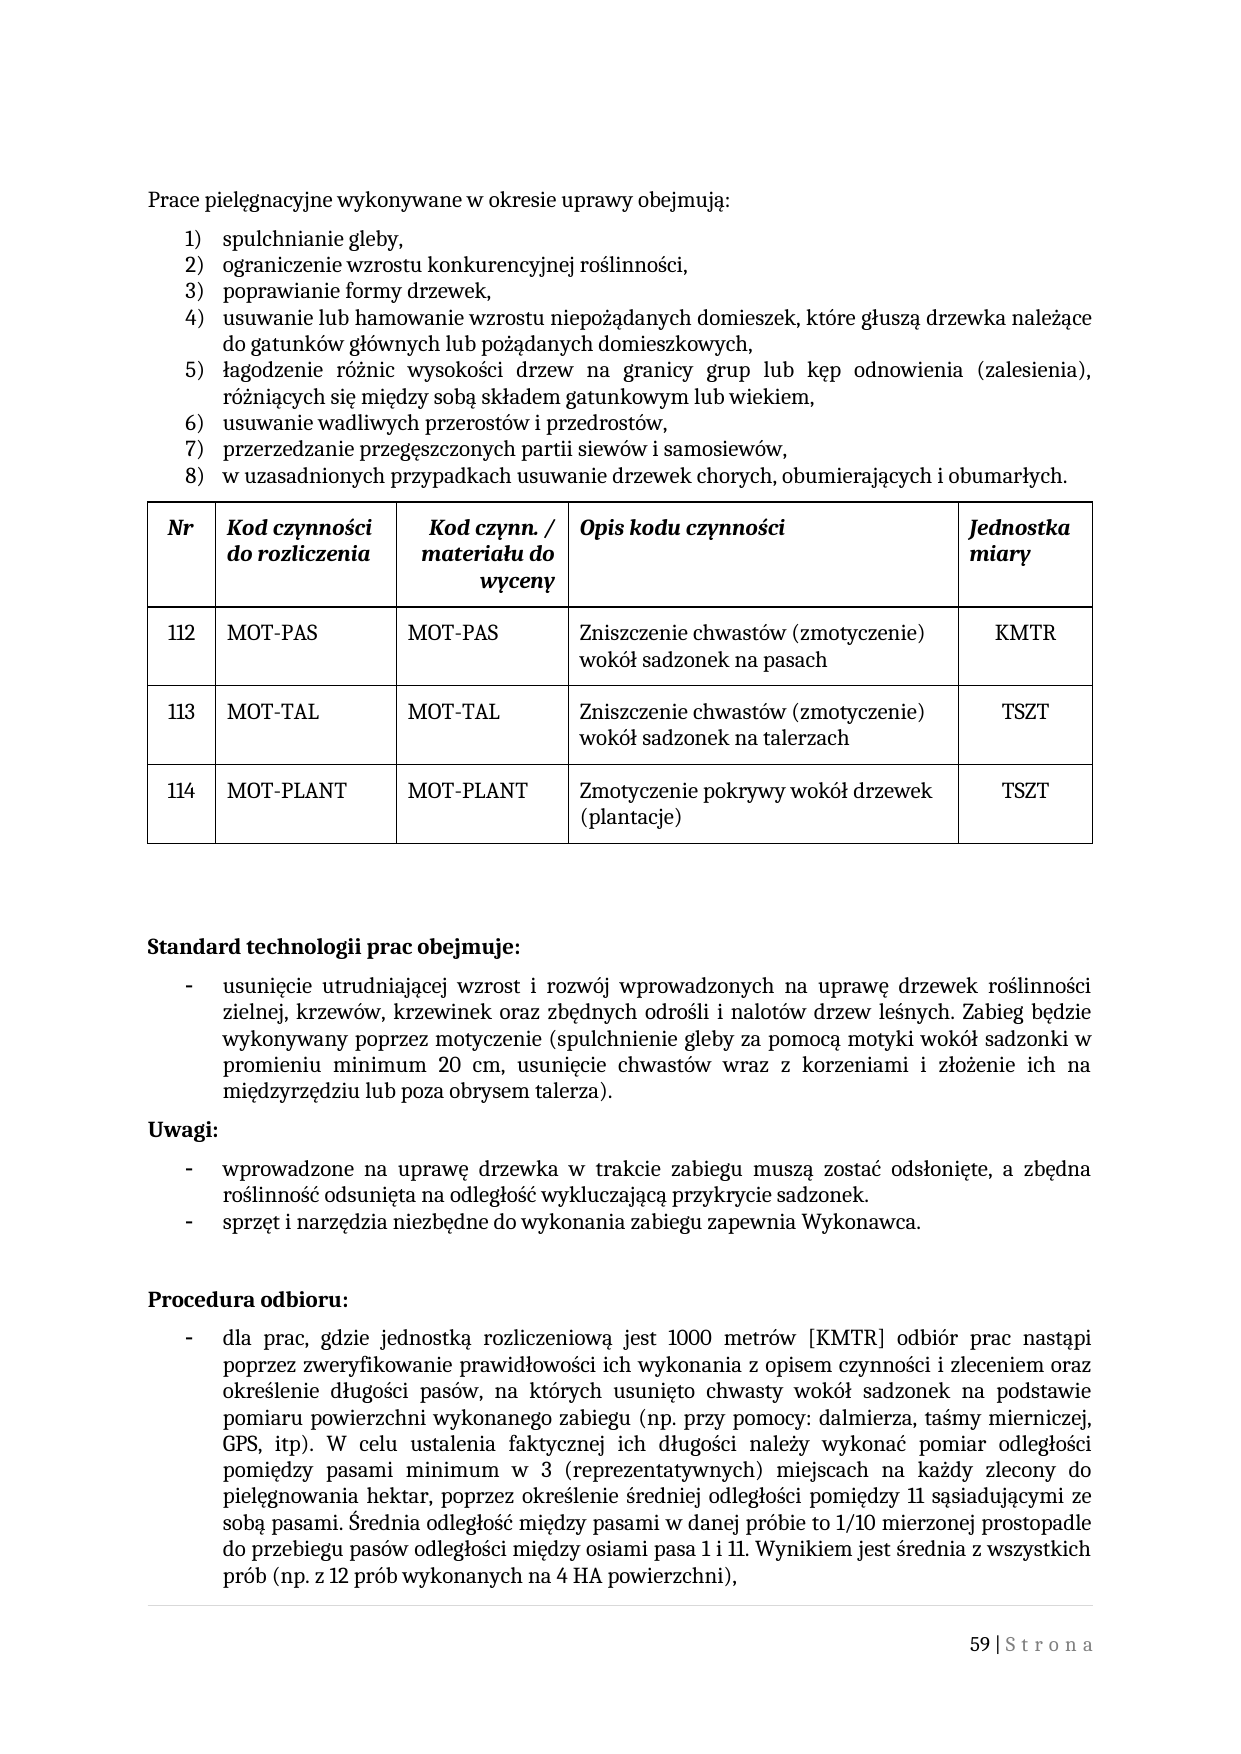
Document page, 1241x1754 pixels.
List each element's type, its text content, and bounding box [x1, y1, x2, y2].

list usunięcie utrudniającej wzrost i rozwój wprowadzonych na uprawę drzewek roślinności zielnej, krzewów, krzewinek oraz zbędnych odrośli i nalotów drzew leśnych. Zabieg będzie wykonywany poprzez motyczenie (spulchnienie gleby za pomocą motyki wokół sadzonki w promieniu minimum 20 cm, usunięcie chwastów wraz z korzeniami i złożenie ich na międzyrzędziu lub poza obrysem talerza). [185, 973, 1093, 1104]
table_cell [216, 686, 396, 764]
list sprzęt i narzędzia niezbędne do wykonania zabiegu zapewnia Wykonawca. [185, 1209, 1093, 1235]
list przerzedzanie przegęszczonych partii siewów i samosiewów, [185, 436, 1093, 462]
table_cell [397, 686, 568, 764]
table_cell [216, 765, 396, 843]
list w uzasadnionych przypadkach usuwanie drzewek chorych, obumierających i obumarłych. [185, 462, 1093, 489]
list usuwanie lub hamowanie wzrostu niepożądanych domieszek, które głuszą drzewka należące do gatunków głównych lub pożądanych domieszkowych, [185, 304, 1093, 357]
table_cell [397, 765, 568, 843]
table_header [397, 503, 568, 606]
list ograniczenie wzrostu konkurencyjnej roślinności, [185, 252, 1093, 278]
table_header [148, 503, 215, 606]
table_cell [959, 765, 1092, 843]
text Prace pielęgnacyjne wykonywane w okresie uprawy obejmują: [148, 186, 1093, 213]
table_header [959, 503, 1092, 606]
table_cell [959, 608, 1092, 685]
list łagodzenie różnic wysokości drzew na granicy grup lub kęp odnowienia (zalesienia), różniących się między sobą składem gatunkowym lub wiekiem, [185, 357, 1093, 410]
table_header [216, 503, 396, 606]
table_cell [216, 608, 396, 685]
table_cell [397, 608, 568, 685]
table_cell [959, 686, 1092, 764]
list poprawianie formy drzewek, [185, 278, 1093, 304]
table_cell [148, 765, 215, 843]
list wprowadzone na uprawę drzewka w trakcie zabiegu muszą zostać odsłonięte, a zbędna roślinność odsunięta na odległość wykluczającą przykrycie sadzonek. [185, 1156, 1093, 1209]
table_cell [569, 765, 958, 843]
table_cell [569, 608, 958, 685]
list spulchnianie gleby, [185, 225, 1093, 252]
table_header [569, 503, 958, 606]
text Uwagi: [148, 1117, 1093, 1143]
list dla prac, gdzie jednostką rozliczeniową jest 1000 metrów [KMTR] odbiór prac nastąpi poprzez zweryfikowanie prawidłowości ich wykonania z opisem czynności i zleceniem oraz określenie długości pasów, na których usunięto chwasty wokół sadzonek na podstawie pomiaru powierzchni wykonanego zabiegu (np. przy pomocy: dalmierza, taśmy mierniczej, GPS, itp). W celu ustalenia faktycznej ich długości należy wykonać pomiar odległości pomiędzy pasami minimum w 3 (reprezentatywnych) miejscach na każdy zlecony do pielęgnowania hektar, poprzez określenie średniej odległości pomiędzy 11 sąsiadującymi ze sobą pasami. Średnia odległość między pasami w danej próbie to 1/10 mierzonej prostopadle do przebiegu pasów odległości między osiami pasa 1 i 11. Wynikiem jest średnia z wszystkich prób (np. z 12 prób wykonanych na 4 HA powierzchni), [185, 1325, 1093, 1589]
text Standard technologii prac obejmuje: [148, 934, 1093, 960]
list usuwanie wadliwych przerostów i przedrostów, [185, 410, 1093, 436]
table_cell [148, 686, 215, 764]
text Procedura odbioru: [148, 1286, 1093, 1313]
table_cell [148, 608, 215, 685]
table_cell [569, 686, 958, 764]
